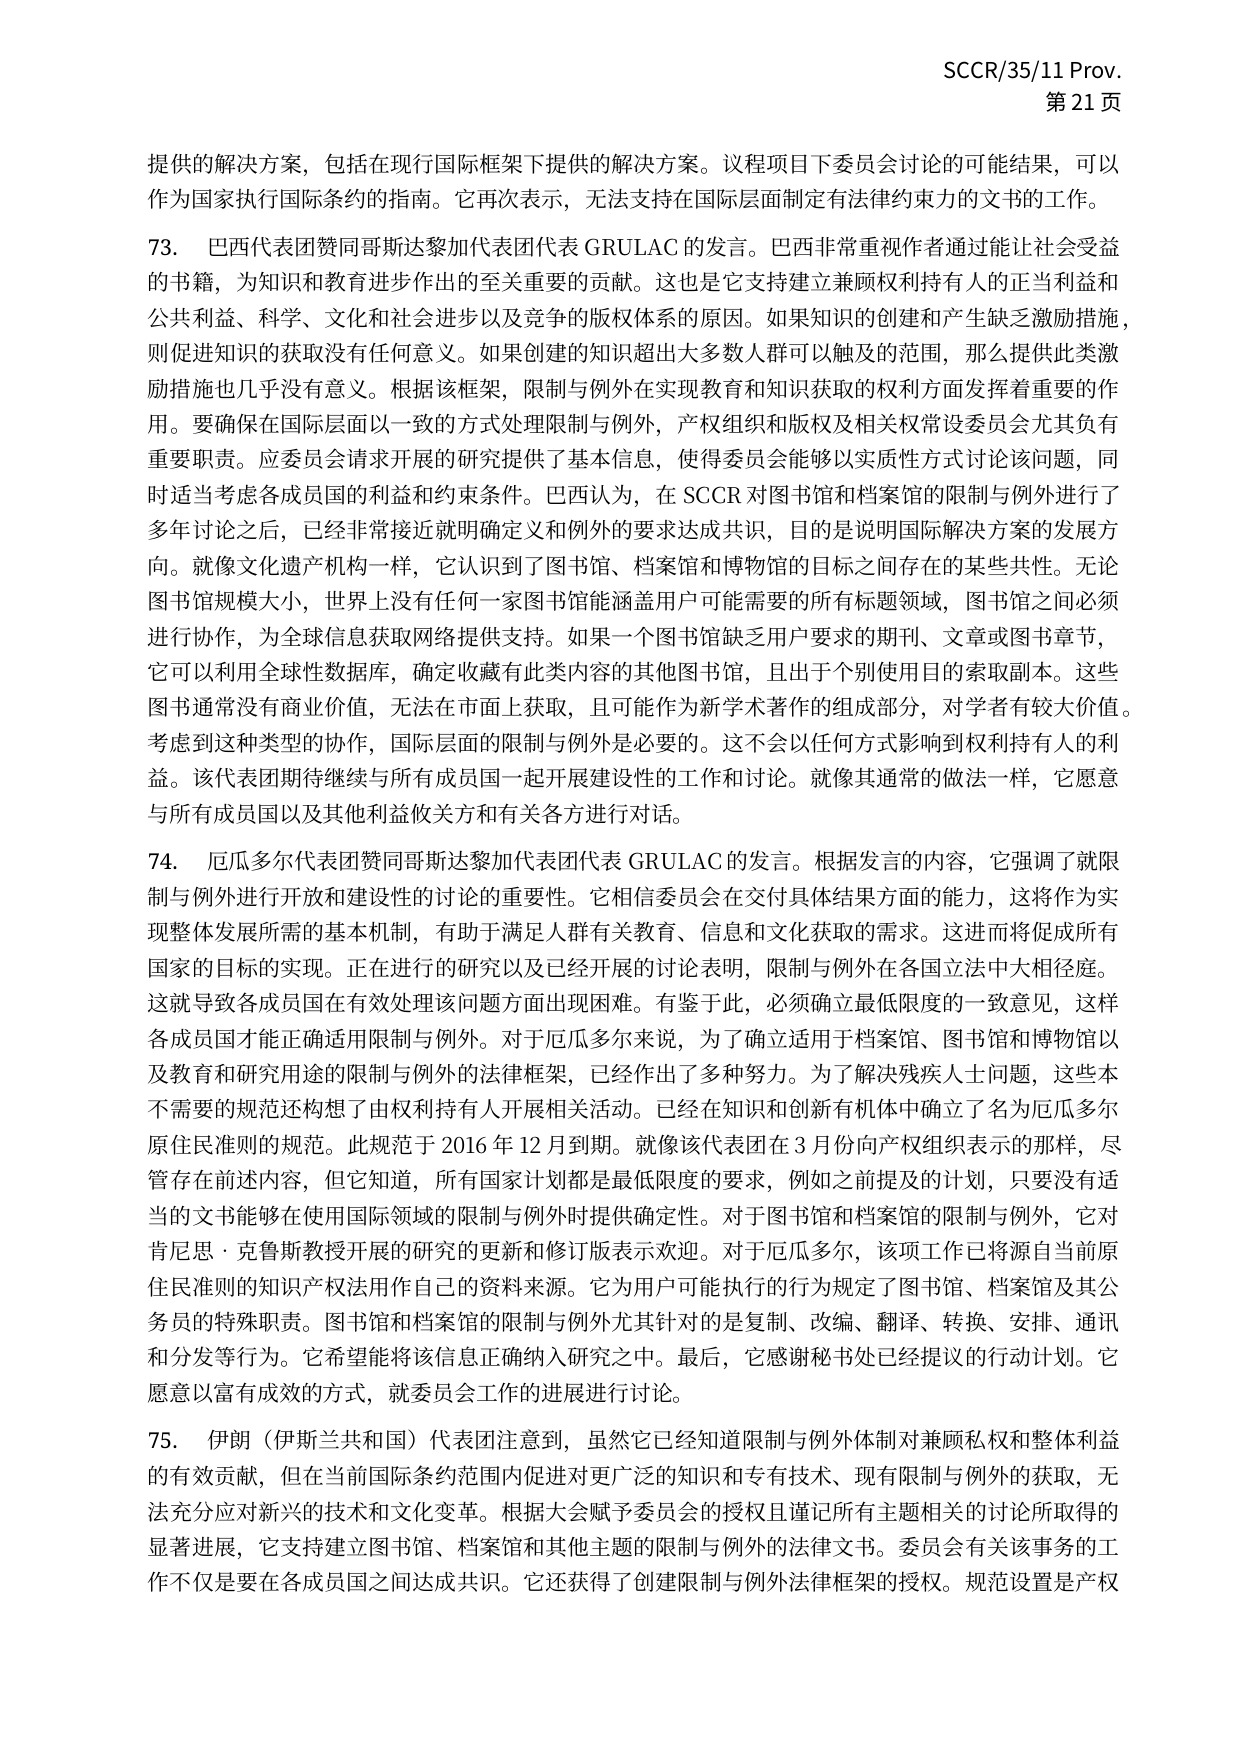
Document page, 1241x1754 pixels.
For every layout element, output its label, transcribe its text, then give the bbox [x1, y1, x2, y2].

list 厄瓜多尔代表团赞同哥斯达黎加代表团代表GRULAC的发言。根据发言的内容，它强调了就限制与例外进行开放和建设性的讨论的重要性。它相信委员会在交付具体结果方面的能力，这将作为实现整体发展所需的基本机制，有助于满足人群有关教育、信息和文化获取的需求。这进而将促成所有国家的目标的实现。正在进行的研究以及已经开展的讨论表明，限制与例外在各国立法中大相径庭。这就导致各成员国在有效处理该问题方面出现困难。有鉴于此，必须确立最低限度的一致意见，这样各成员国才能正确适用限制与例外。对于厄瓜多尔来说，为了确立适用于档案馆、图书馆和博物馆以及教育和研究用途的限制与例外的法律框架，已经作出了多种努力。为了解决残疾人士问题，这些本不需要的规范还构想了由权利持有人开展相关活动。已经在知识和创新有机体中确立了名为厄瓜多尔原住民准则的规范。此规范于2016年12月到期。就像该代表团在3月份向产权组织表示的那样，尽管存在前述内容，但它知道，所有国家计划都是最低限度的要求，例如之前提及的计划，只要没有适当的文书能够在使用国际领域的限制与例外时提供确定性。对于图书馆和档案馆的限制与例外，它对肯尼思•克鲁斯教授开展的研究的更新和修订版表示欢迎。对于厄瓜多尔，该项工作已将源自当前原住民准则的知识产权法用作自己的资料来源。它为用户可能执行的行为规定了图书馆、档案馆及其公务员的特殊职责。图书馆和档案馆的限制与例外尤其针对的是复制、改编、翻译、转换、安排、通讯和分发等行为。它希望能将该信息正确纳入研究之中。最后，它感谢秘书处已经提议的行动计划。它愿意以富有成效的方式，就委员会工作的进展进行讨论。 [148, 841, 1122, 1407]
list 巴西代表团赞同哥斯达黎加代表团代表GRULAC的发言。巴西非常重视作者通过能让社会受益的书籍，为知识和教育进步作出的至关重要的贡献。这也是它支持建立兼顾权利持有人的正当利益和公共利益、科学、文化和社会进步以及竞争的版权体系的原因。如果知识的创建和产生缺乏激励措施，则促进知识的获取没有任何意义。如果创建的知识超出大多数人群可以触及的范围，那么提供此类激励措施也几乎没有意义。根据该框架，限制与例外在实现教育和知识获取的权利方面发挥着重要的作用。要确保在国际层面以一致的方式处理限制与例外，产权组织和版权及相关权常设委员会尤其负有重要职责。应委员会请求开展的研究提供了基本信息，使得委员会能够以实质性方式讨论该问题，同时适当考虑各成员国的利益和约束条件。巴西认为，在SCCR对图书馆和档案馆的限制与例外进行了多年讨论之后，已经非常接近就明确定义和例外的要求达成共识，目的是说明国际解决方案的发展方向。就像文化遗产机构一样，它认识到了图书馆、档案馆和博物馆的目标之间存在的某些共性。无论图书馆规模大小，世界上没有任何一家图书馆能涵盖用户可能需要的所有标题领域，图书馆之间必须进行协作，为全球信息获取网络提供支持。如果一个图书馆缺乏用户要求的期刊、文章或图书章节，它可以利用全球性数据库，确定收藏有此类内容的其他图书馆，且出于个别使用目的索取副本。这些图书通常没有商业价值，无法在市面上获取，且可能作为新学术著作的组成部分，对学者有较大价值。考虑到这种类型的协作，国际层面的限制与例外是必要的。这不会以任何方式影响到权利持有人的利益。该代表团期待继续与所有成员国一起开展建设性的工作和讨论。就像其通常的做法一样，它愿意与所有成员国以及其他利益攸关方和有关各方进行对话。 [148, 226, 1122, 828]
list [148, 143, 1122, 214]
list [148, 1420, 1122, 1597]
